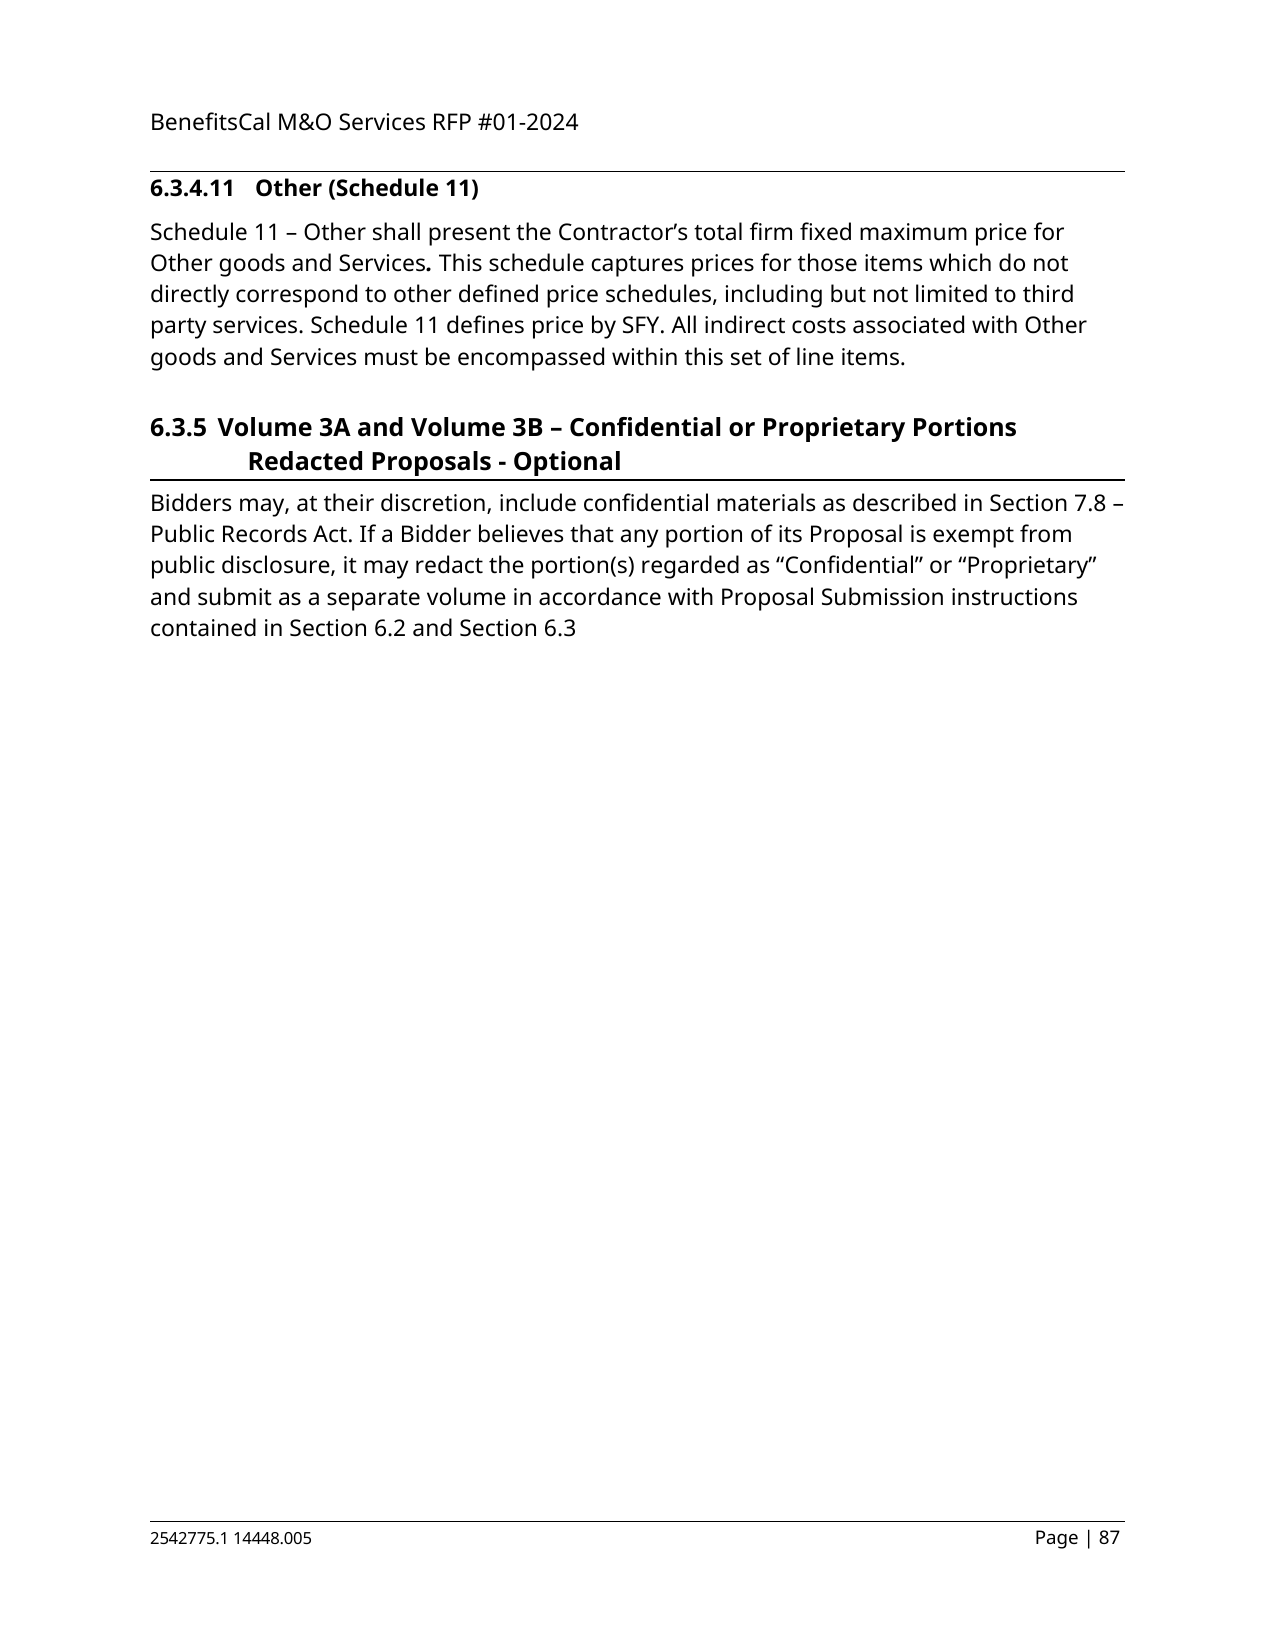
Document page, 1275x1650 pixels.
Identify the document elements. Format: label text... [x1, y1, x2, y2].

subtitle Other (Schedule 11) [150, 172, 1125, 203]
text Bidders may, at their discretion, include confidential materials as described in Section 7.8 – Public Records Act. If a Bidder believes that any portion of its Proposal is exempt from public disclosure, it may redact the portion(s) regarded as “Confidential” or “Proprietary” and submit as a separate volume in accordance with Proposal Submission instructions contained in Section 6.2 and Section 6.3 [150, 487, 1125, 643]
subtitle Volume 3A and Volume 3B – Confidential or Proprietary Portions Redacted Proposals - Optional [150, 409, 1125, 479]
text Schedule 11 – Other shall present the Contractor’s total firm fixed maximum price for Other goods and Services. This schedule captures prices for those items which do not directly correspond to other defined price schedules, including but not limited to third party services. Schedule 11 defines price by SFY. All indirect costs associated with Other goods and Services must be encompassed within this set of line items. [150, 216, 1125, 372]
